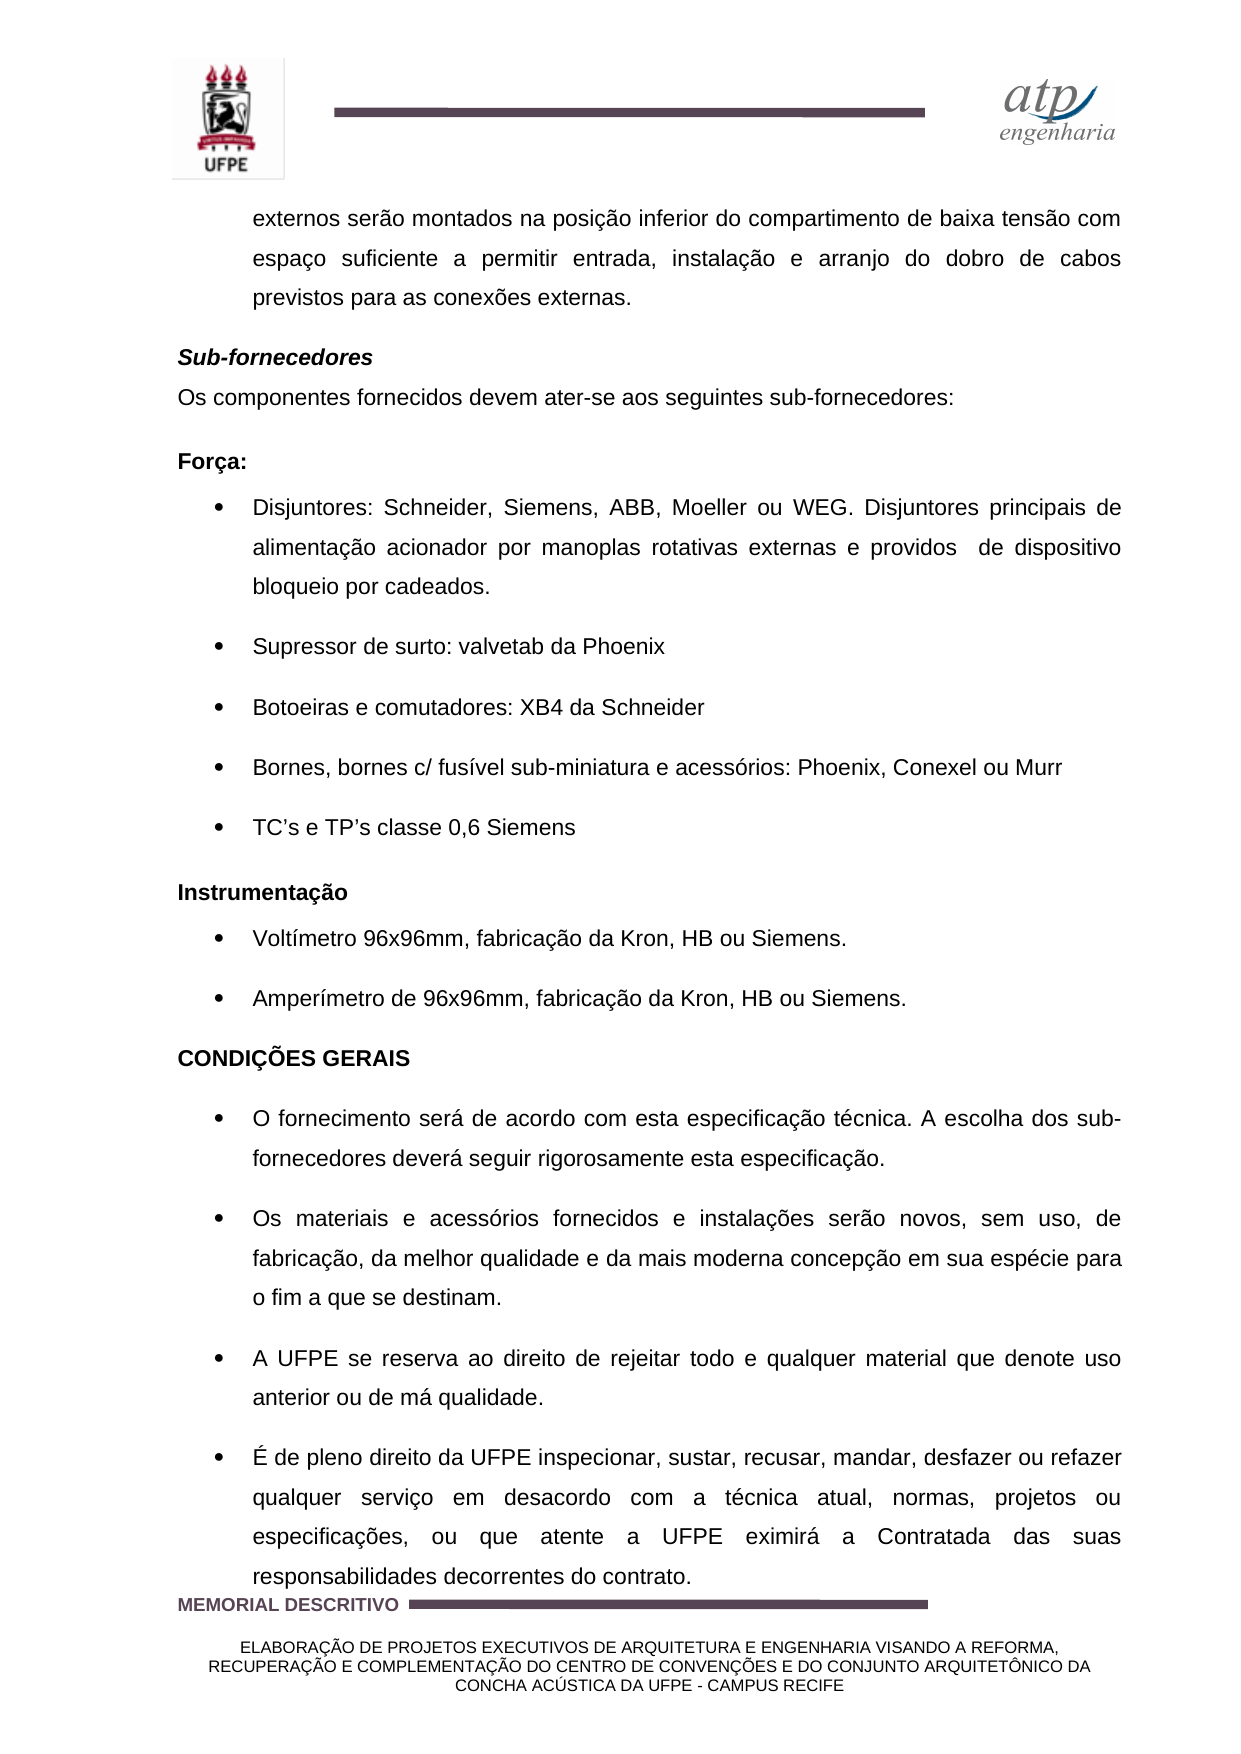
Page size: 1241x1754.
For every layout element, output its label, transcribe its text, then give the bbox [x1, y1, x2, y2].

list Supressor de surto: valvetab da Phoenix [215, 633, 1122, 660]
list É de pleno direito da UFPE inspecionar, sustar, recusar, mandar, desfazer ou refazer qualquer serviço em desacordo com a técnica atual, normas, projetos ou especificações, ou que atente a UFPE eximirá a Contratada das suas responsabilidades decorrentes do contrato. [215, 1444, 1122, 1589]
list Bornes, bornes c/ fusível sub-miniatura e acessórios: Phoenix, Conexel ou Murr [215, 754, 1122, 780]
list Voltímetro 96x96mm, fabricação da Kron, HB ou Siemens. [215, 924, 1122, 951]
picture [172, 58, 286, 181]
subtitle Força: [177, 448, 1122, 475]
subtitle CONDIÇÕES GERAIS [177, 1045, 1122, 1071]
text Os componentes fornecidos devem ater-se aos seguintes sub-fornecedores: [177, 384, 1122, 410]
list Disjuntores: Schneider, Siemens, ABB, Moeller ou WEG. Disjuntores principais de alimentação acionador por manoplas rotativas externas e providos de dispositivo bloqueio por cadeados. [215, 494, 1122, 599]
list Os materiais e acessórios fornecidos e instalações serão novos, sem uso, de fabricação, da melhor qualidade e da mais moderna concepção em sua espécie para o fim a que se destinam. [215, 1205, 1122, 1311]
list TC’s e TP’s classe 0,6 Siemens [215, 814, 1122, 841]
list Amperímetro de 96x96mm, fabricação da Kron, HB ou Siemens. [215, 985, 1122, 1011]
subtitle Instrumentação [177, 879, 1122, 905]
subtitle Sub-fornecedores [177, 344, 1122, 371]
list A UFPE se reserva ao direito de rejeitar todo e qualquer material que denote uso anterior ou de má qualidade. [215, 1344, 1122, 1410]
list O fornecimento será de acordo com esta especificação técnica. A escolha dos sub-fornecedores deverá seguir rigorosamente esta especificação. [215, 1105, 1122, 1171]
list Botoeiras e comutadores: XB4 da Schneider [215, 694, 1122, 720]
picture [1000, 79, 1115, 145]
